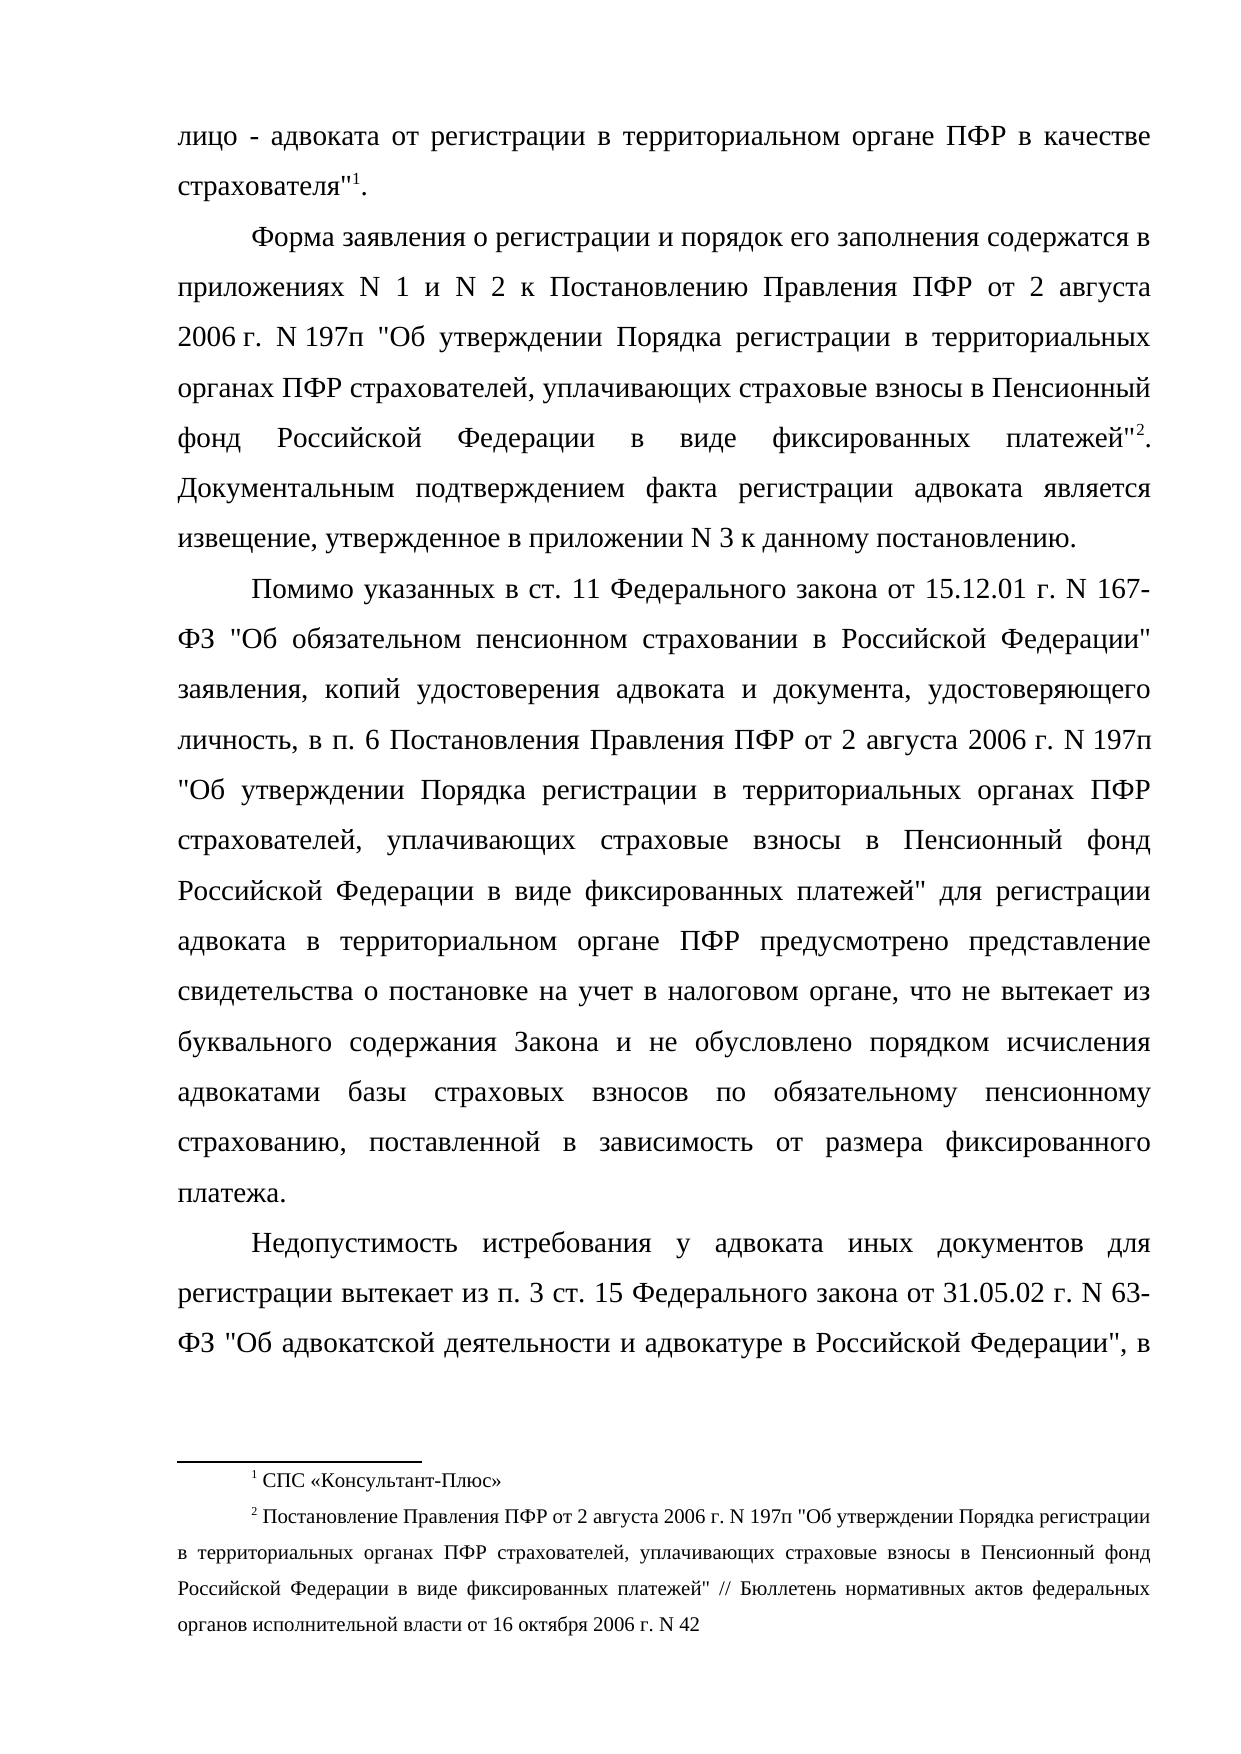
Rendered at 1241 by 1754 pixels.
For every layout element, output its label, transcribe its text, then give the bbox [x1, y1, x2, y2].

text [177, 118, 1152, 202]
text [177, 1225, 1152, 1359]
text Форма заявления о регистрации и порядок его заполнения содержатся в приложениях N 1 и N 2 к Постановлению Правления ПФР от 2 августа . N 197п "Об утверждении Порядка регистрации в территориальных органах ПФР страхователей, уплачивающих страховые взносы в Пенсионный фонд Российской Федерации в виде фиксированных платежей". Документальным подтверждением факта регистрации адвоката является извещение, утвержденное в приложении N 3 к данному постановлению. [177, 219, 1152, 554]
text Помимо указанных в ст. 11 Федерального закона от 15.12.01 г. N 167-ФЗ "Об обязательном пенсионном страховании в Российской Федерации" заявления, копий удостоверения адвоката и документа, удостоверяющего личность, в п. 6 Постановления Правления ПФР от 2 августа . N 197п "Об утверждении Порядка регистрации в территориальных органах ПФР страхователей, уплачивающих страховые взносы в Пенсионный фонд Российской Федерации в виде фиксированных платежей" для регистрации адвоката в территориальном органе ПФР предусмотрено представление свидетельства о постановке на учет в налоговом органе, что не вытекает из буквального содержания Закона и не обусловлено порядком исчисления адвокатами базы страховых взносов по обязательному пенсионному страхованию, поставленной в зависимость от размера фиксированного платежа. [177, 571, 1152, 1208]
